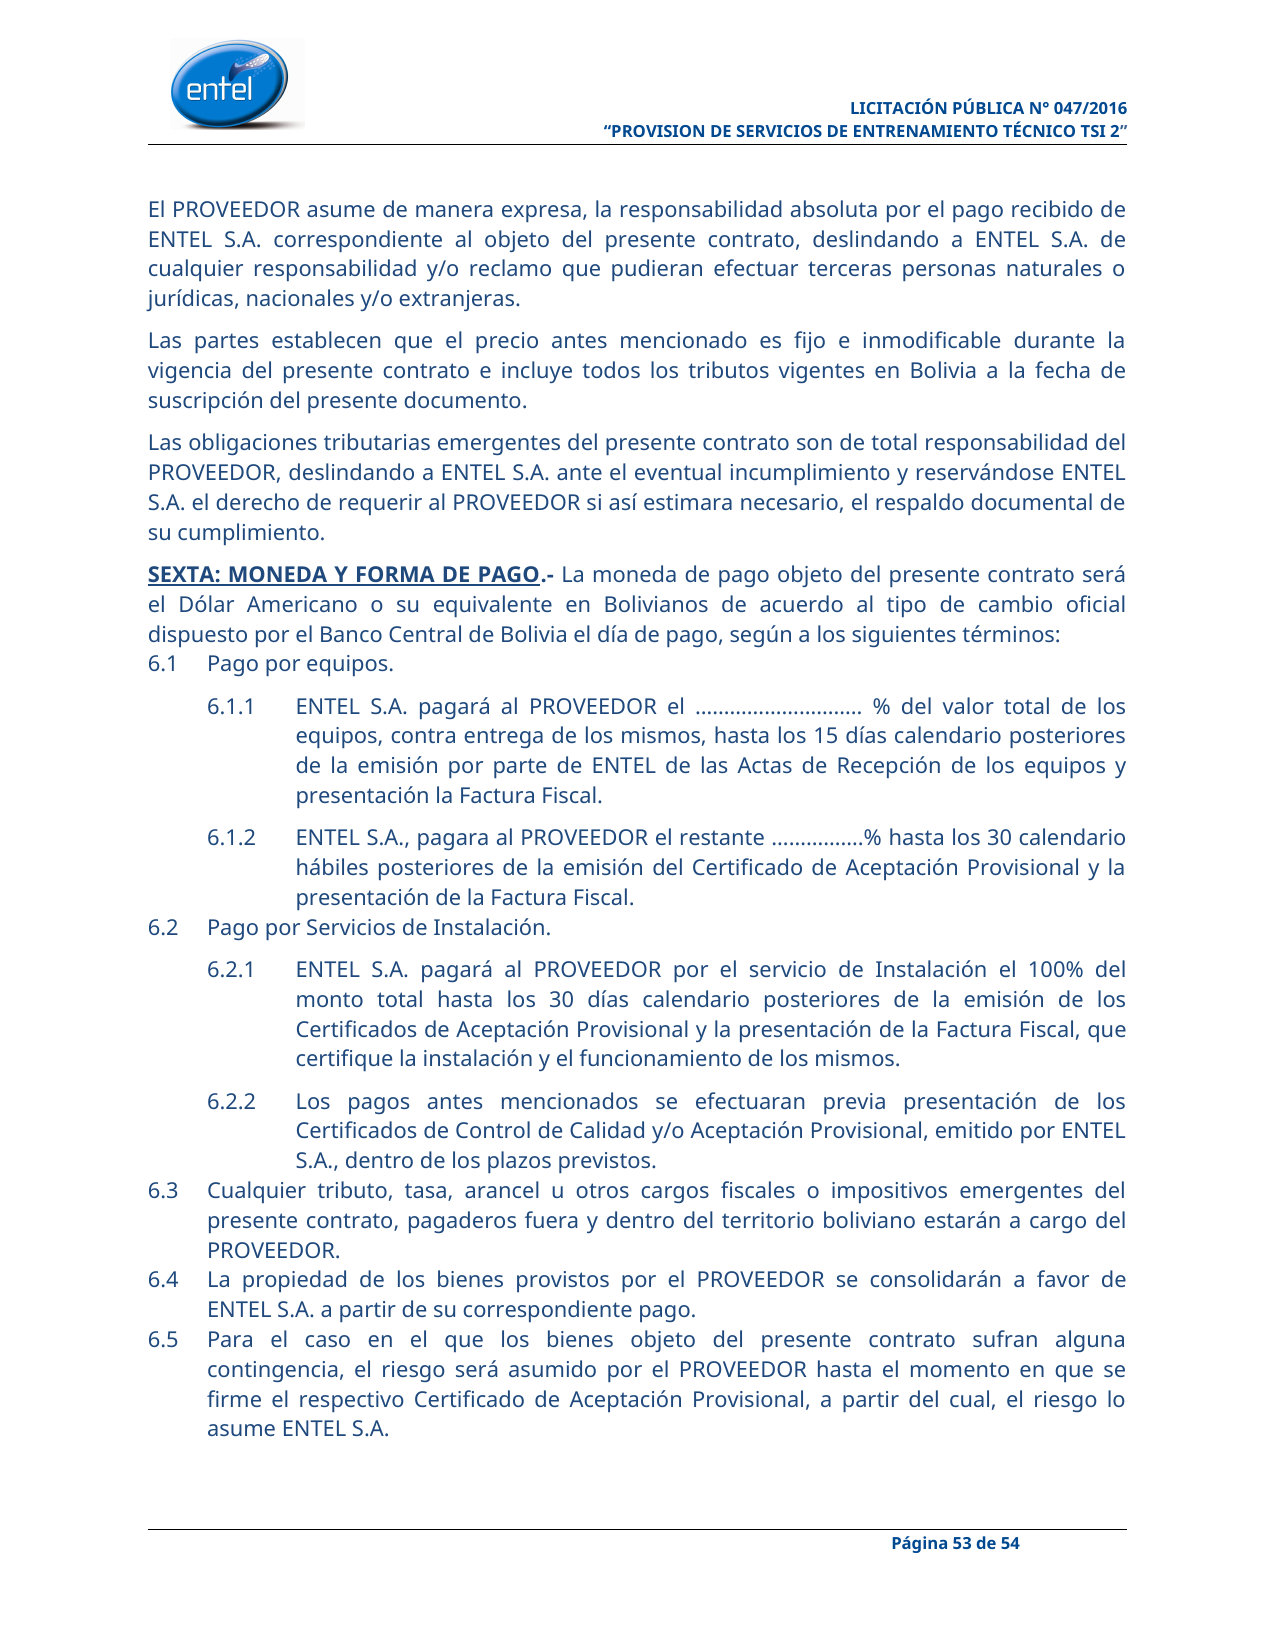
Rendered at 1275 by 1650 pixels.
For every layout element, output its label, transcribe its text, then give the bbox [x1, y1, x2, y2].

text 6.3 Cualquier tributo, tasa, arancel u otros cargos fiscales o impositivos emergentes del presente contrato, pagaderos fuera y dentro del territorio boliviano estarán a cargo del PROVEEDOR. [148, 1175, 1127, 1264]
text El PROVEEDOR asume de manera expresa, la responsabilidad absoluta por el pago recibido de ENTEL S.A. correspondiente al objeto del presente contrato, deslindando a ENTEL S.A. de cualquier responsabilidad y/o reclamo que pudieran efectuar terceras personas naturales o jurídicas, nacionales y/o extranjeras. [148, 194, 1127, 313]
text 6.1.2 ENTEL S.A., pagara al PROVEEDOR el restante …………….% hasta los 30 calendario hábiles posteriores de la emisión del Certificado de Aceptación Provisional y la presentación de la Factura Fiscal. [207, 822, 1127, 912]
text Las obligaciones tributarias emergentes del presente contrato son de total responsabilidad del PROVEEDOR, deslindando a ENTEL S.A. ante el eventual incumplimiento y reservándose ENTEL S.A. el derecho de requerir al PROVEEDOR si así estimara necesario, el respaldo documental de su cumplimiento. [148, 427, 1127, 547]
text 6.1.1 ENTEL S.A. pagará al PROVEEDOR el ……………………….. % del valor total de los equipos, contra entrega de los mismos, hasta los 15 días calendario posteriores de la emisión por parte de ENTEL de las Actas de Recepción de los equipos y presentación la Factura Fiscal. [207, 691, 1127, 810]
text 6.4 La propiedad de los bienes provistos por el PROVEEDOR se consolidarán a favor de ENTEL S.A. a partir de su correspondiente pago. [148, 1264, 1127, 1324]
text Las partes establecen que el precio antes mencionado es fijo e inmodificable durante la vigencia del presente contrato e incluye todos los tributos vigentes en Bolivia a la fecha de suscripción del presente documento. [148, 326, 1127, 415]
text 6.1 Pago por equipos. [148, 648, 1127, 678]
text 6.5 Para el caso en el que los bienes objeto del presente contrato sufran alguna contingencia, el riesgo será asumido por el PROVEEDOR hasta el momento en que se firme el respectivo Certificado de Aceptación Provisional, a partir del cual, el riesgo lo asume ENTEL S.A. [148, 1324, 1127, 1443]
text SEXTA: MONEDA Y FORMA DE PAGO.- La moneda de pago objeto del presente contrato será el Dólar Americano o su equivalente en Bolivianos de acuerdo al tipo de cambio oficial dispuesto por el Banco Central de Bolivia el día de pago, según a los siguientes términos: [148, 559, 1127, 648]
text 6.2.2 Los pagos antes mencionados se efectuaran previa presentación de los Certificados de Control de Calidad y/o Aceptación Provisional, emitido por ENTEL S.A., dentro de los plazos previstos. [207, 1086, 1127, 1175]
text 6.2.1 ENTEL S.A. pagará al PROVEEDOR por el servicio de Instalación el 100% del monto total hasta los 30 días calendario posteriores de la emisión de los Certificados de Aceptación Provisional y la presentación de la Factura Fiscal, que certifique la instalación y el funcionamiento de los mismos. [207, 954, 1127, 1073]
picture [170, 38, 305, 130]
text 6.2 Pago por Servicios de Instalación. [148, 912, 1127, 942]
